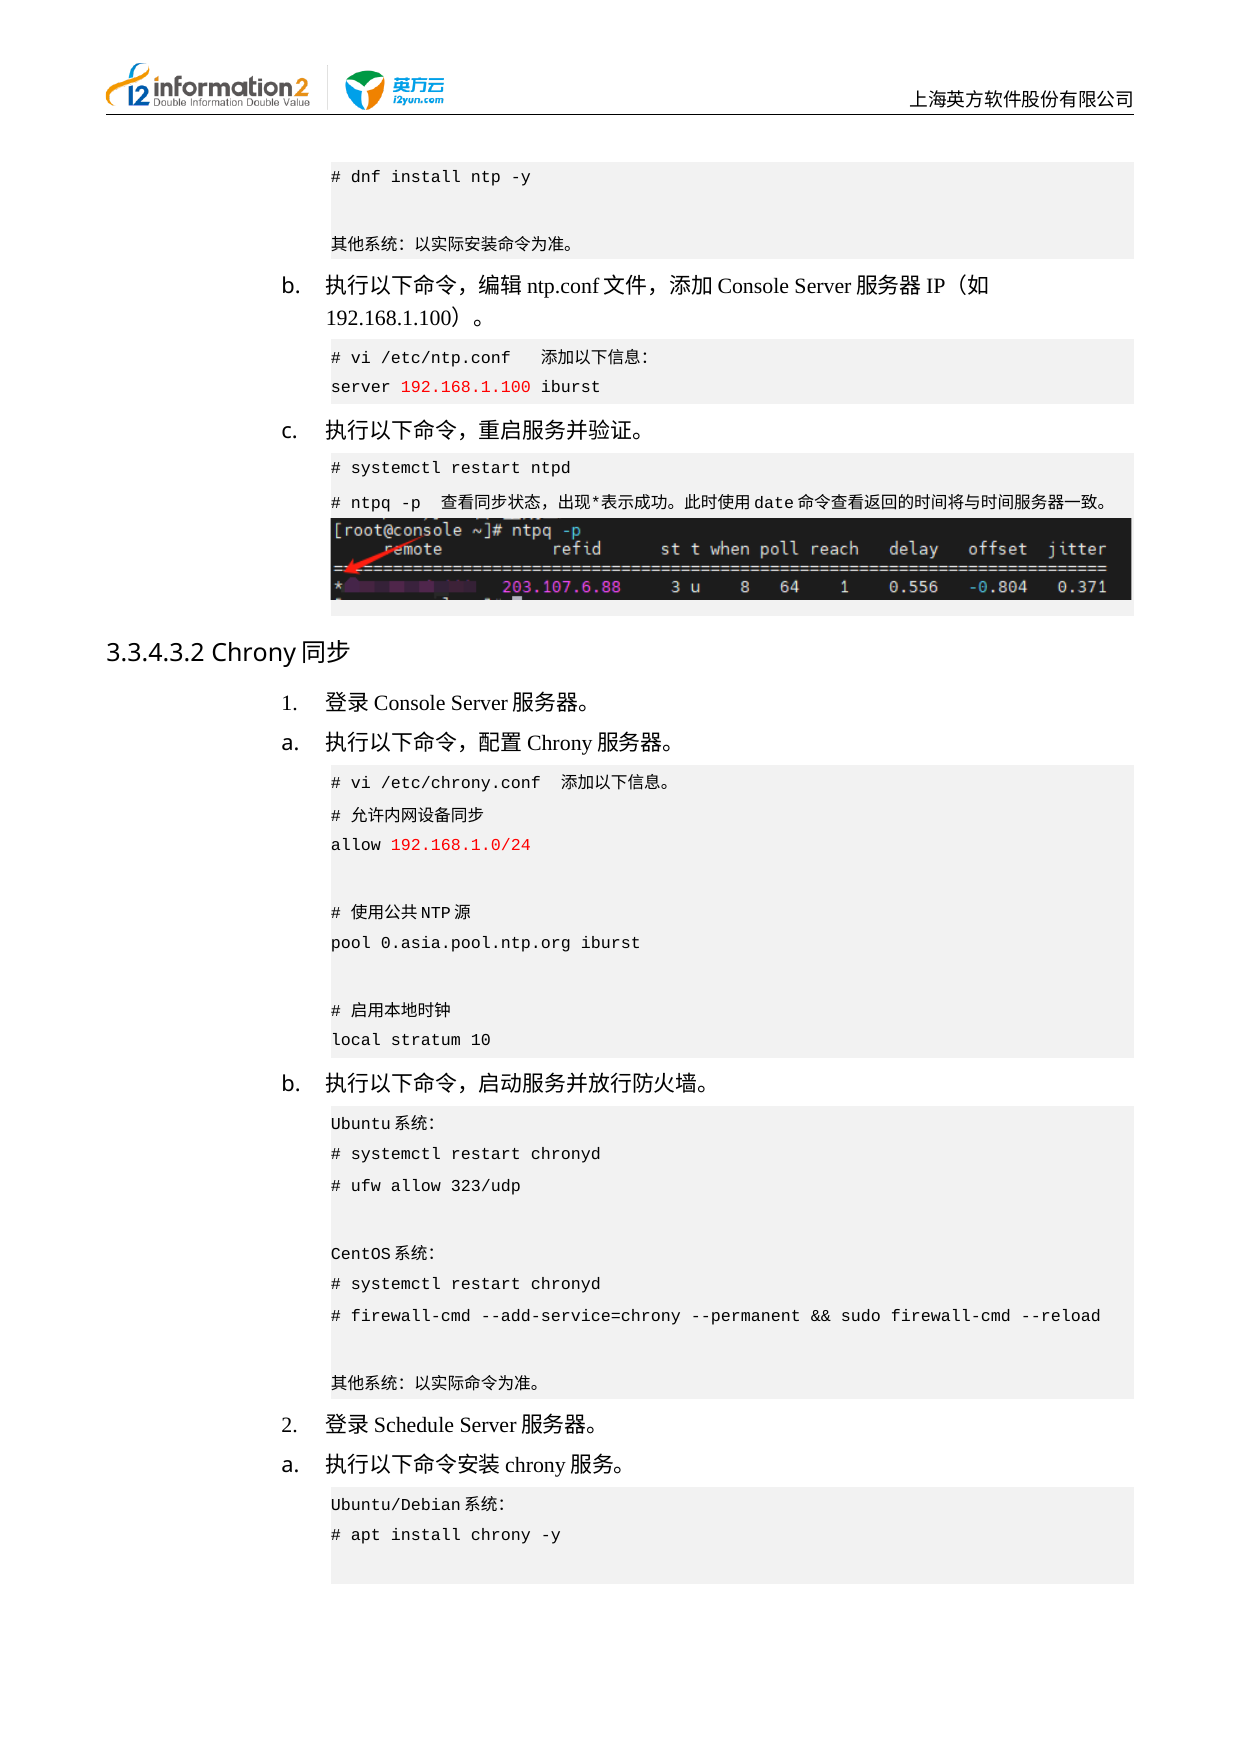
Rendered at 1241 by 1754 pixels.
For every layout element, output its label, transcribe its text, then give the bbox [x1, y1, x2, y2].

list 执行以下命令安装chrony服务。 [281, 1447, 1134, 1479]
text # firewall-cmd --add-service=chrony --permanent && sudo firewall-cmd --reload [331, 1301, 1134, 1334]
text pool 0.asia.pool.ntp.org iburst [331, 928, 1134, 960]
text # ufw allow 323/udp [331, 1171, 1134, 1204]
list 登录Console Server服务器。 [281, 685, 1134, 717]
text Chrony同步 [106, 632, 1134, 668]
list 执行以下命令，启动服务并放行防火墙。 [281, 1066, 1134, 1098]
list 执行以下命令，编辑ntp.conf文件，添加Console Server服务器IP（如192.168.1.100）。 [281, 268, 1134, 331]
text # systemctl restart chronyd [331, 1139, 1134, 1171]
list 执行以下命令，配置Chrony服务器。 [281, 725, 1134, 757]
text Ubuntu系统： [331, 1106, 1134, 1139]
text # ntpq -p 查看同步状态，出现*表示成功。此时使用date命令查看返回的时间将与时间服务器一致。 [331, 486, 1134, 518]
text # 启用本地时钟 [331, 993, 1134, 1025]
list 登录Schedule Server服务器。 [281, 1407, 1134, 1439]
picture [432, 85, 444, 90]
text allow 192.168.1.0/24 [331, 830, 1134, 863]
text # systemctl restart chronyd [331, 1269, 1134, 1301]
text # 使用公共NTP源 [331, 895, 1134, 928]
text # vi /etc/chrony.conf 添加以下信息。 [331, 765, 1134, 798]
text local stratum 10 [331, 1025, 1134, 1058]
list 执行以下命令，重启服务并验证。 [281, 413, 1134, 445]
picture [330, 518, 1132, 600]
text # 允许内网设备同步 [331, 798, 1134, 830]
text # vi /etc/ntp.conf 添加以下信息： [331, 339, 1134, 372]
text server 192.168.1.100 iburst [331, 372, 1134, 404]
text Ubuntu/Debian系统： [331, 1487, 1134, 1519]
text # apt install chrony -y [331, 1519, 1134, 1552]
text 其他系统：以实际安装命令为准。 [331, 227, 1134, 259]
text # systemctl restart ntpd [331, 453, 1134, 486]
text CentOS系统： [331, 1236, 1134, 1269]
picture [105, 52, 444, 110]
text 其他系统：以实际命令为准。 [331, 1366, 1134, 1399]
text # dnf install ntp -y [331, 162, 1134, 194]
